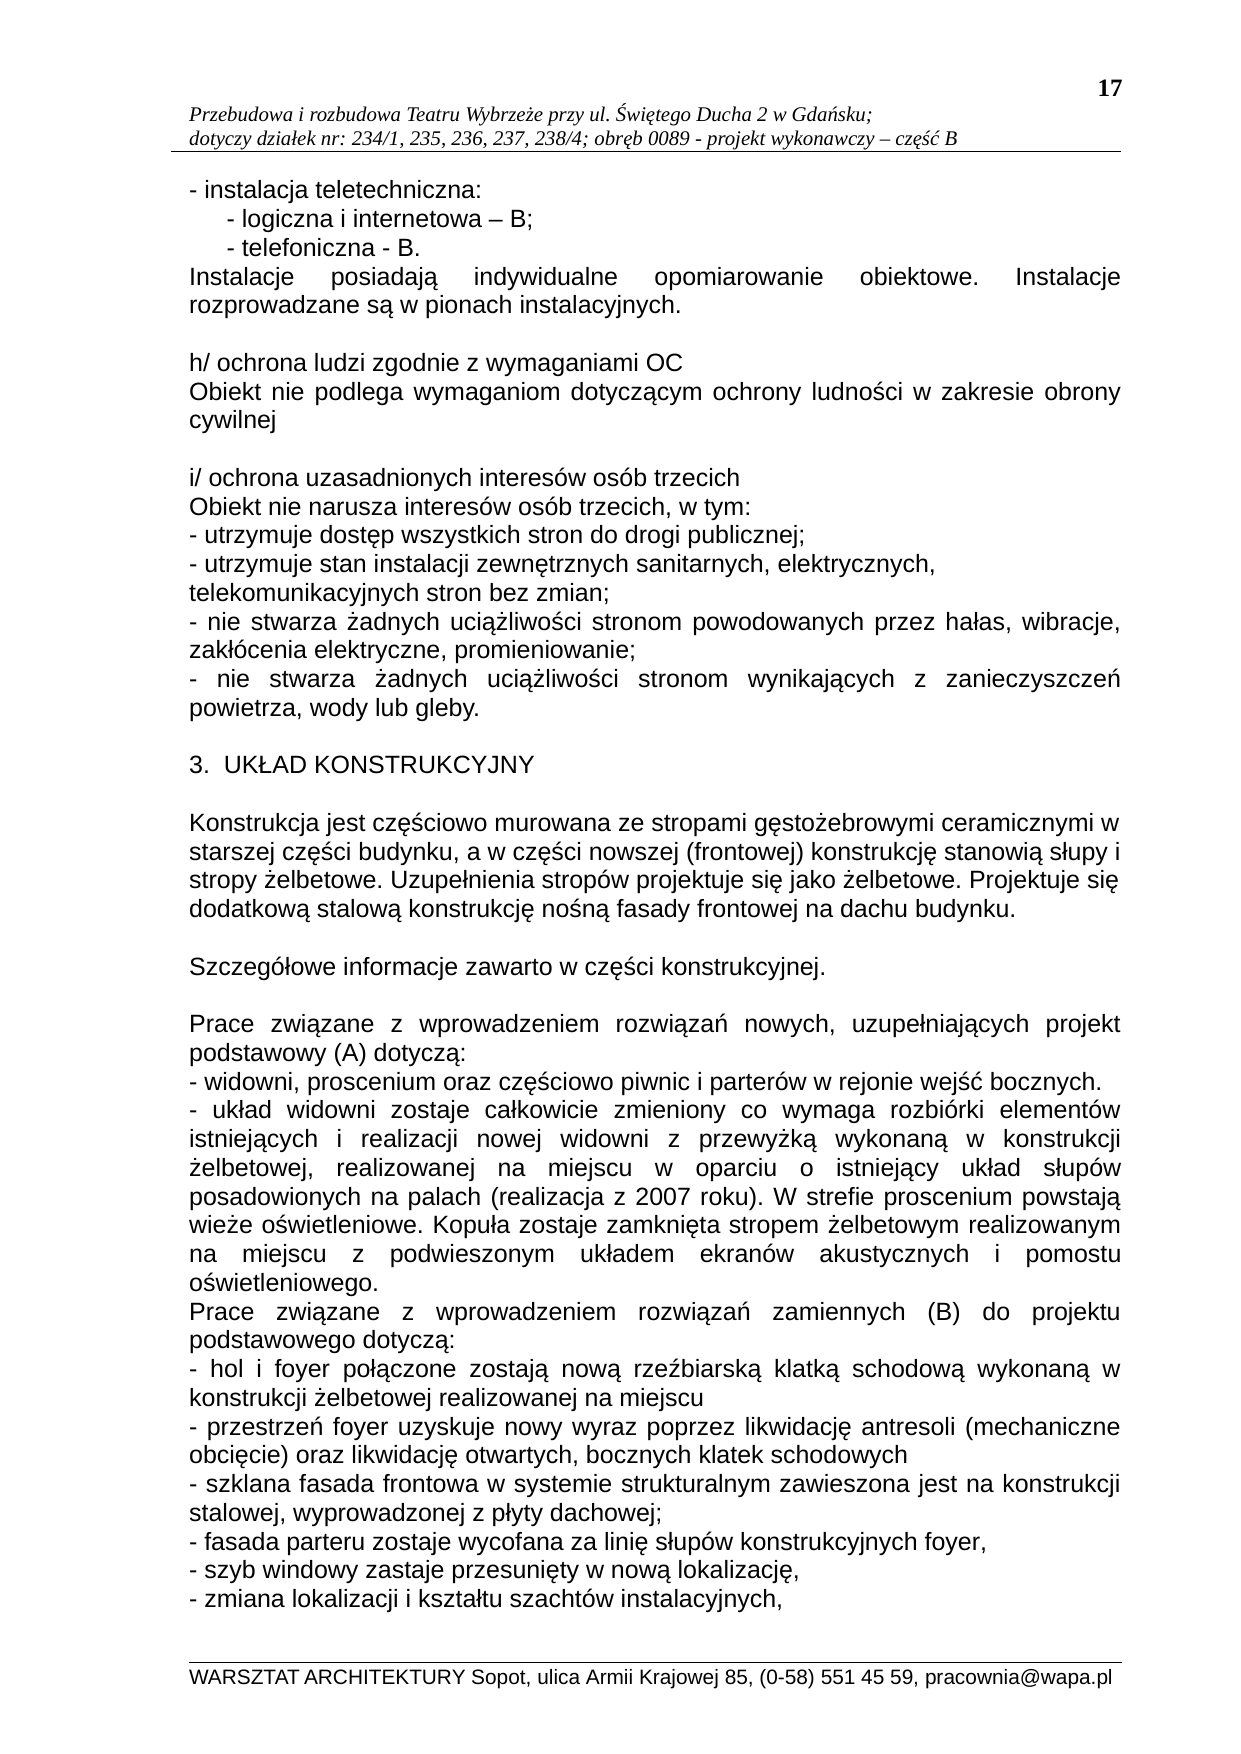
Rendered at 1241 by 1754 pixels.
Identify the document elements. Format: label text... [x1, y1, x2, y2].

text - przestrzeń foyer uzyskuje nowy wyraz poprzez likwidację antresoli (mechaniczne obcięcie) oraz likwidację otwartych, bocznych klatek schodowych [189, 1412, 1122, 1469]
text Instalacje posiadają indywidualne opomiarowanie obiektowe. Instalacje rozprowadzane są w pionach instalacyjnych. [189, 262, 1122, 319]
text i/ ochrona uzasadnionych interesów osób trzecich [189, 463, 1122, 492]
text - fasada parteru zostaje wycofana za linię słupów konstrukcyjnych foyer, [189, 1527, 1122, 1556]
text Konstrukcja jest częściowo murowana ze stropami gęstożebrowymi ceramicznymi w starszej części budynku, a w części nowszej (frontowej) konstrukcję stanowią słupy i stropy żelbetowe. Uzupełnienia stropów projektuje się jako żelbetowe. Projektuje się dodatkową stalową konstrukcję nośną fasady frontowej na dachu budynku. [189, 808, 1122, 923]
text - utrzymuje dostęp wszystkich stron do drogi publicznej; [189, 521, 1122, 549]
text Prace związane z wprowadzeniem rozwiązań zamiennych (B) do projektu podstawowego dotyczą: [189, 1297, 1122, 1354]
text - utrzymuje stan instalacji zewnętrznych sanitarnych, elektrycznych, telekomunikacyjnych stron bez zmian; [189, 549, 1122, 607]
text - nie stwarza żadnych uciążliwości stronom wynikających z zanieczyszczeń powietrza, wody lub gleby. [189, 664, 1122, 722]
text Szczegółowe informacje zawarto w części konstrukcyjnej. [189, 952, 1122, 981]
text - telefoniczna - B. [189, 233, 1122, 262]
text 3. UKŁAD KONSTRUKCYJNY [189, 751, 1122, 779]
text - nie stwarza żadnych uciążliwości stronom powodowanych przez hałas, wibracje, zakłócenia elektryczne, promieniowanie; [189, 607, 1122, 664]
text - widowni, proscenium oraz częściowo piwnic i parterów w rejonie wejść bocznych. [189, 1067, 1122, 1096]
text Obiekt nie narusza interesów osób trzecich, w tym: [189, 492, 1122, 521]
text Obiekt nie podlega wymaganiom dotyczącym ochrony ludności w zakresie obrony cywilnej [189, 377, 1122, 434]
text h/ ochrona ludzi zgodnie z wymaganiami OC [189, 348, 1122, 377]
text - układ widowni zostaje całkowicie zmieniony co wymaga rozbiórki elementów istniejących i realizacji nowej widowni z przewyżką wykonaną w konstrukcji żelbetowej, realizowanej na miejscu w oparciu o istniejący układ słupów posadowionych na palach (realizacja z 2007 roku). W strefie proscenium powstają wieże oświetleniowe. Kopuła zostaje zamknięta stropem żelbetowym realizowanym na miejscu z podwieszonym układem ekranów akustycznych i pomostu oświetleniowego. [189, 1096, 1122, 1297]
text - hol i foyer połączone zostają nową rzeźbiarską klatką schodową wykonaną w konstrukcji żelbetowej realizowanej na miejscu [189, 1354, 1122, 1412]
text - szklana fasada frontowa w systemie strukturalnym zawieszona jest na konstrukcji stalowej, wyprowadzonej z płyty dachowej; [189, 1469, 1122, 1527]
text - szyb windowy zastaje przesunięty w nową lokalizację, [189, 1556, 1122, 1584]
text - zmiana lokalizacji i kształtu szachtów instalacyjnych, [189, 1584, 1122, 1613]
text - logiczna i internetowa – B; [189, 204, 1122, 233]
text - instalacja teletechniczna: [189, 176, 1122, 204]
text Prace związane z wprowadzeniem rozwiązań nowych, uzupełniających projekt podstawowy (A) dotyczą: [189, 1009, 1122, 1067]
